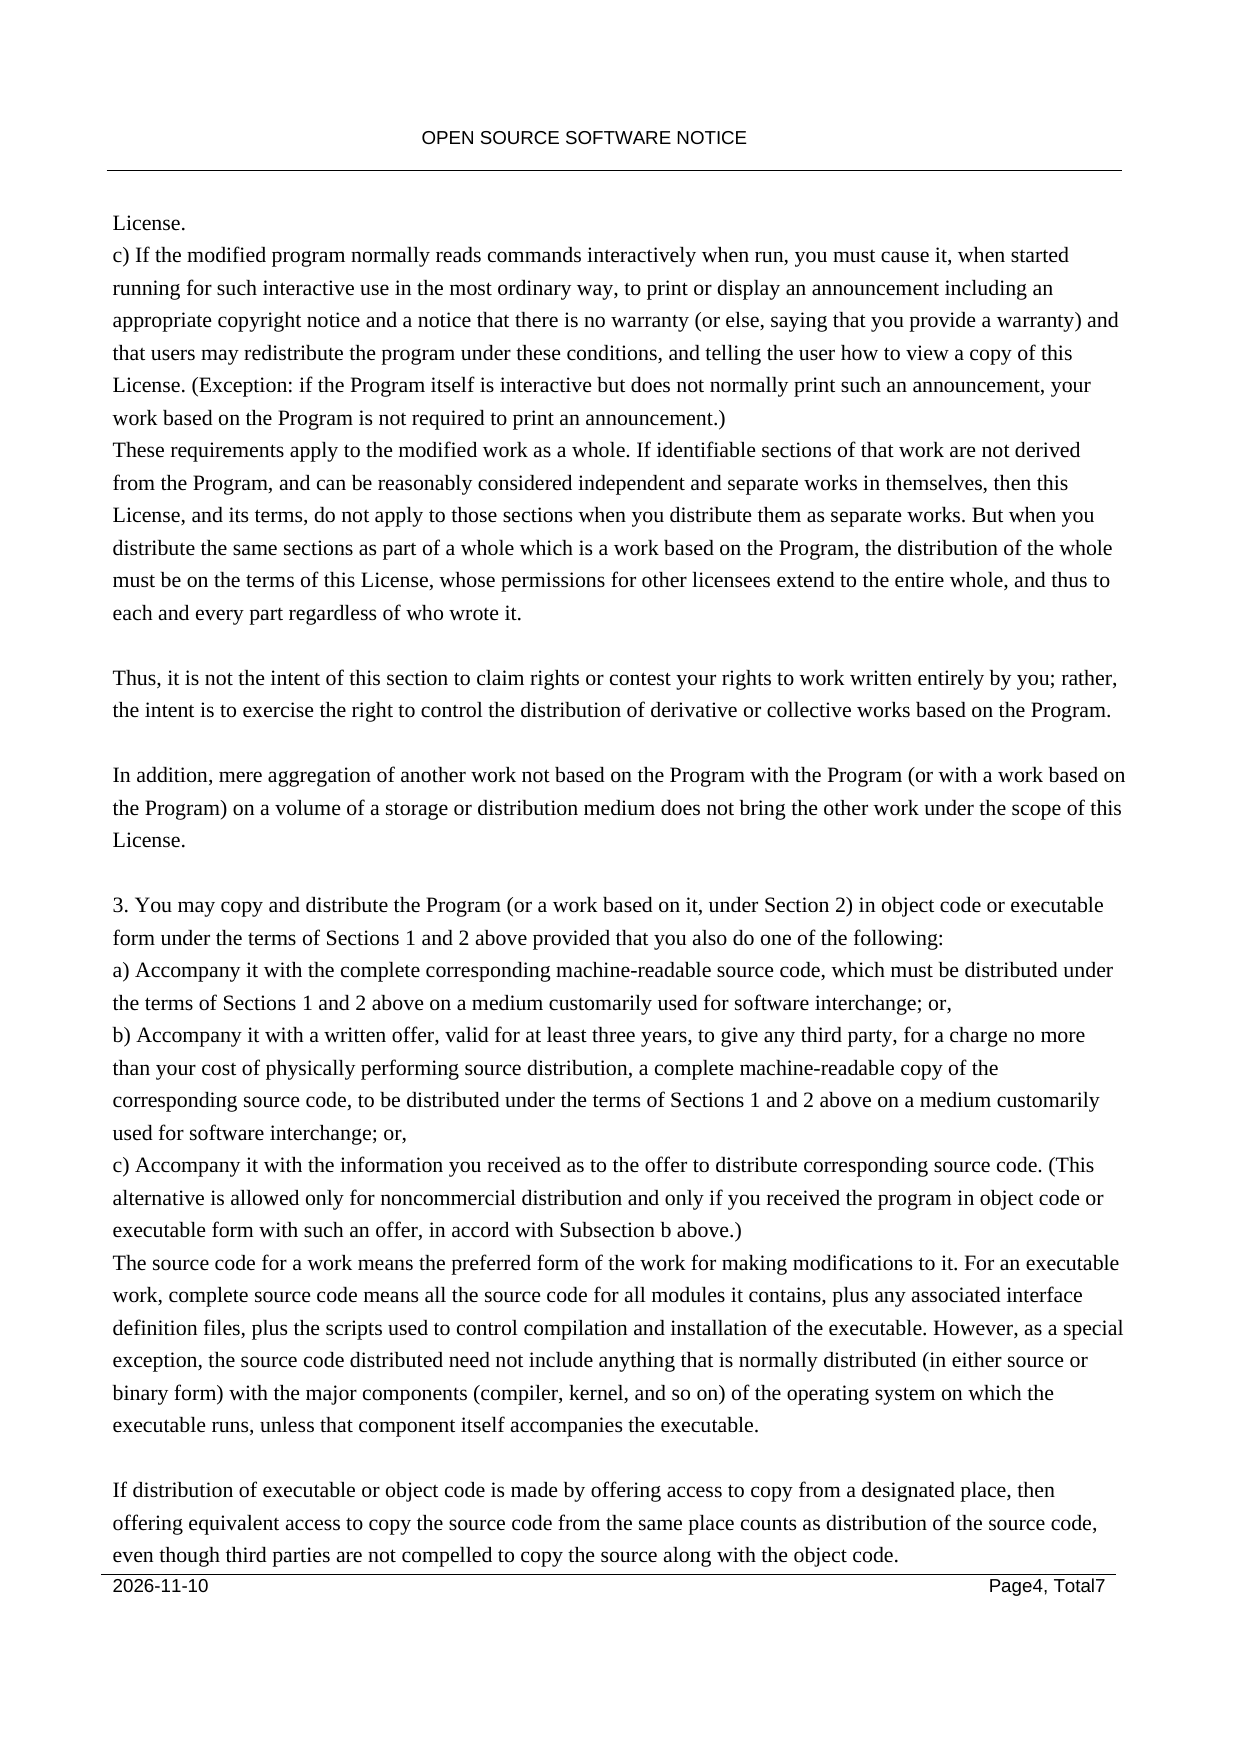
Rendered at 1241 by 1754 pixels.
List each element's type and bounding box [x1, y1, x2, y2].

text [112, 206, 1128, 1571]
